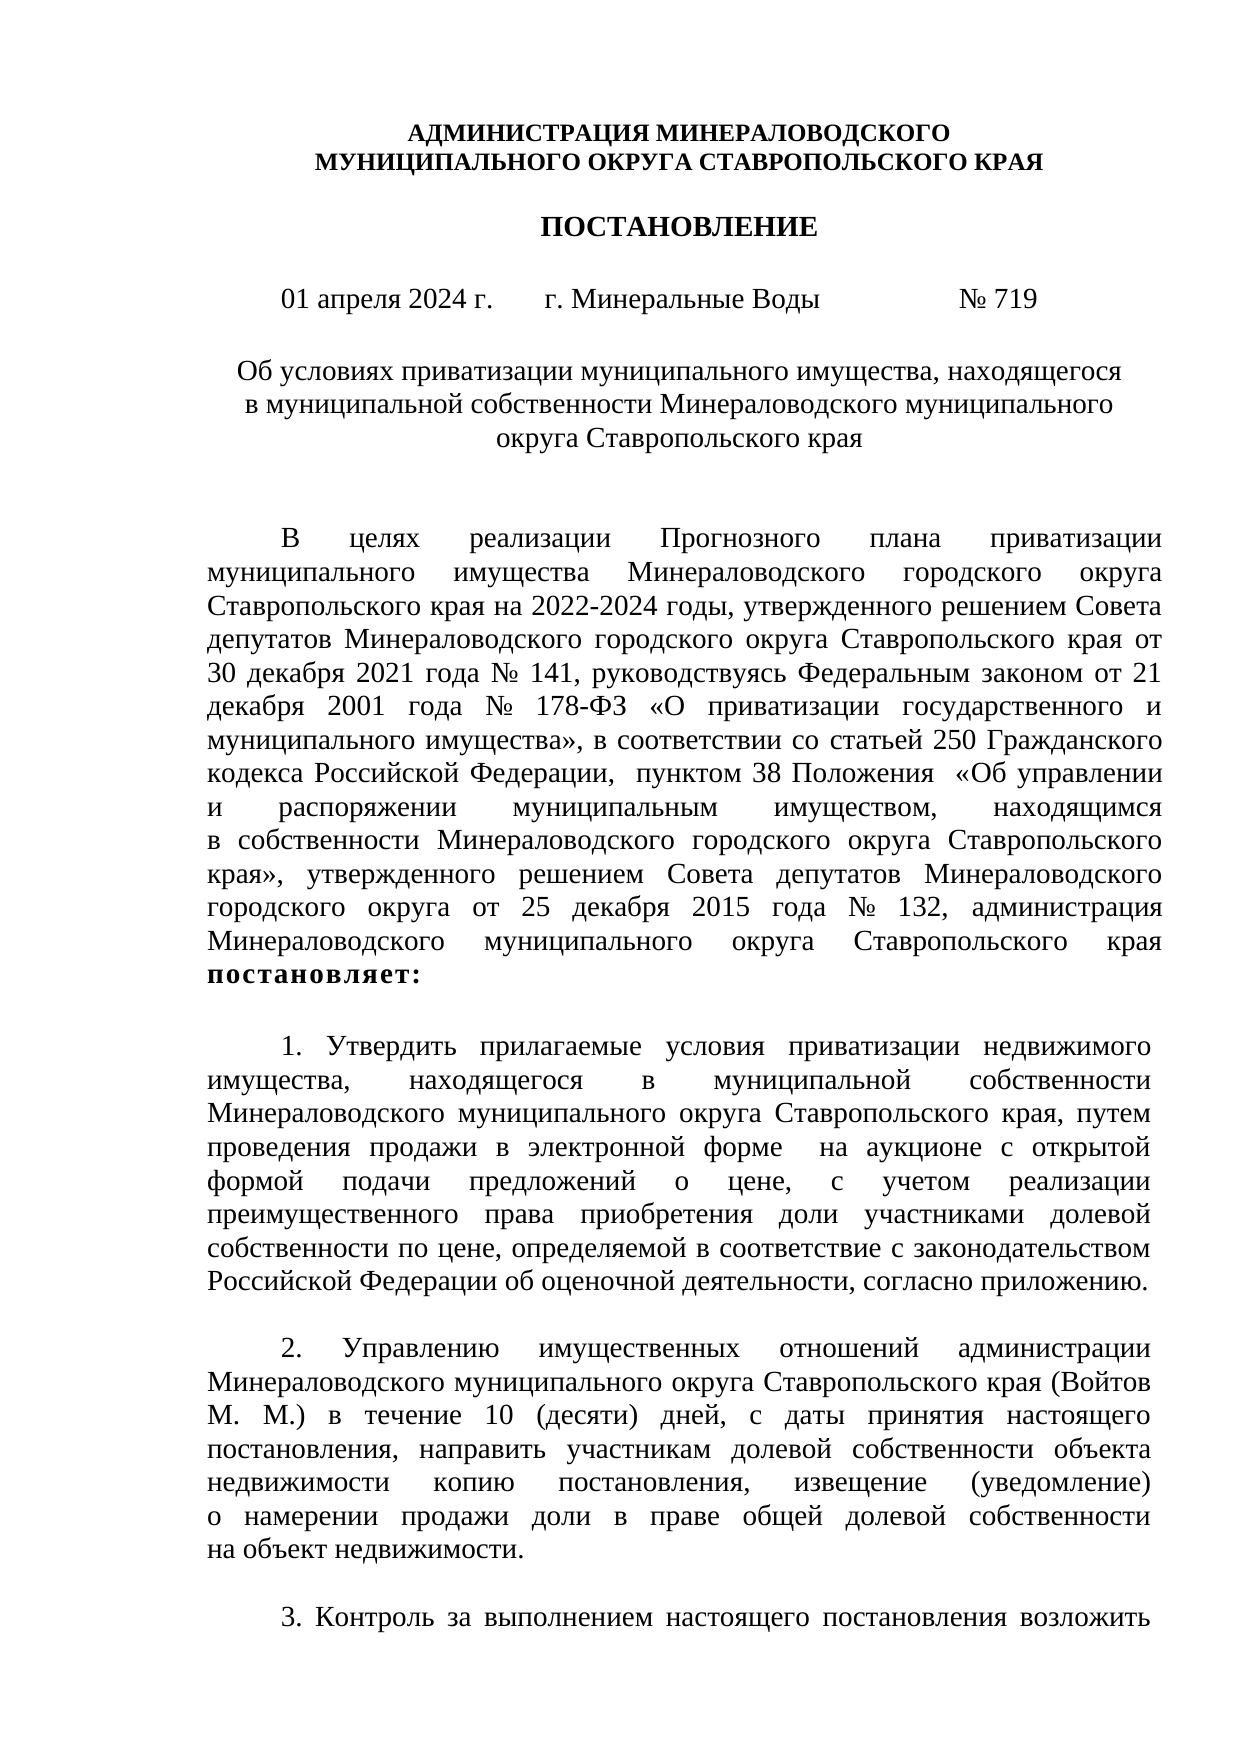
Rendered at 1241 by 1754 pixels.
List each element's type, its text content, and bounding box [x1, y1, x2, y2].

text МУНИЦИПАЛЬНОГО ОКРУГА СТАВРОПОЛЬСКОГО КРАЯ [207, 147, 1152, 176]
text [207, 1599, 1152, 1632]
text Об условиях приватизации муниципального имущества, находящегося в муниципальной собственности Минераловодского муниципального округа Ставропольского края [207, 353, 1152, 453]
text В целях реализации Прогнозного плана приватизации муниципального имущества Минераловодского городского округа Ставропольского края на 2022-2024 годы, утвержденного решением Совета депутатов Минераловодского городского округа Ставропольского края от 30 декабря 2021 года № 141, руководствуясь Федеральным законом от 21 декабря 2001 года № 178-ФЗ «О приватизации государственного и муниципального имущества», в соответствии со статьей 250 Гражданского кодекса Российской Федерации, пунктом 38 Положения «Об управлении и распоряжении муниципальным имуществом, находящимся в собственности Минераловодского городского округа Ставропольского края», утвержденного решением Совета депутатов Минераловодского городского округа от 25 декабря 2015 года № 132, администрация Минераловодского муниципального округа Ставропольского края постановляет: [207, 521, 1163, 990]
text 2. Управлению имущественных отношений администрации Минераловодского муниципального округа Ставропольского края (Войтов М. М.) в течение 10 (десяти) дней, с даты принятия настоящего постановления, направить участникам долевой собственности объекта недвижимости копию постановления, извещение (уведомление) о намерении продажи доли в праве общей долевой собственности на объект недвижимости. [207, 1330, 1152, 1565]
text 01 апреля 2024 г. г. Минеральные Воды № 719 [207, 281, 1152, 314]
text 1. Утвердить прилагаемые условия приватизации недвижимого имущества, находящегося в муниципальной собственности Минераловодского муниципального округа Ставропольского края, путем проведения продажи в электронной форме на аукционе с открытой формой подачи предложений о цене, с учетом реализации преимущественного права приобретения доли участниками долевой собственности по цене, определяемой в соответствие с законодательством Российской Федерации об оценочной деятельности, согласно приложению. [207, 1028, 1152, 1297]
text АДМИНИСТРАЦИЯ МИНЕРАЛОВОДСКОГО [207, 118, 1152, 147]
text ПОСТАНОВЛЕНИЕ [207, 209, 1152, 243]
